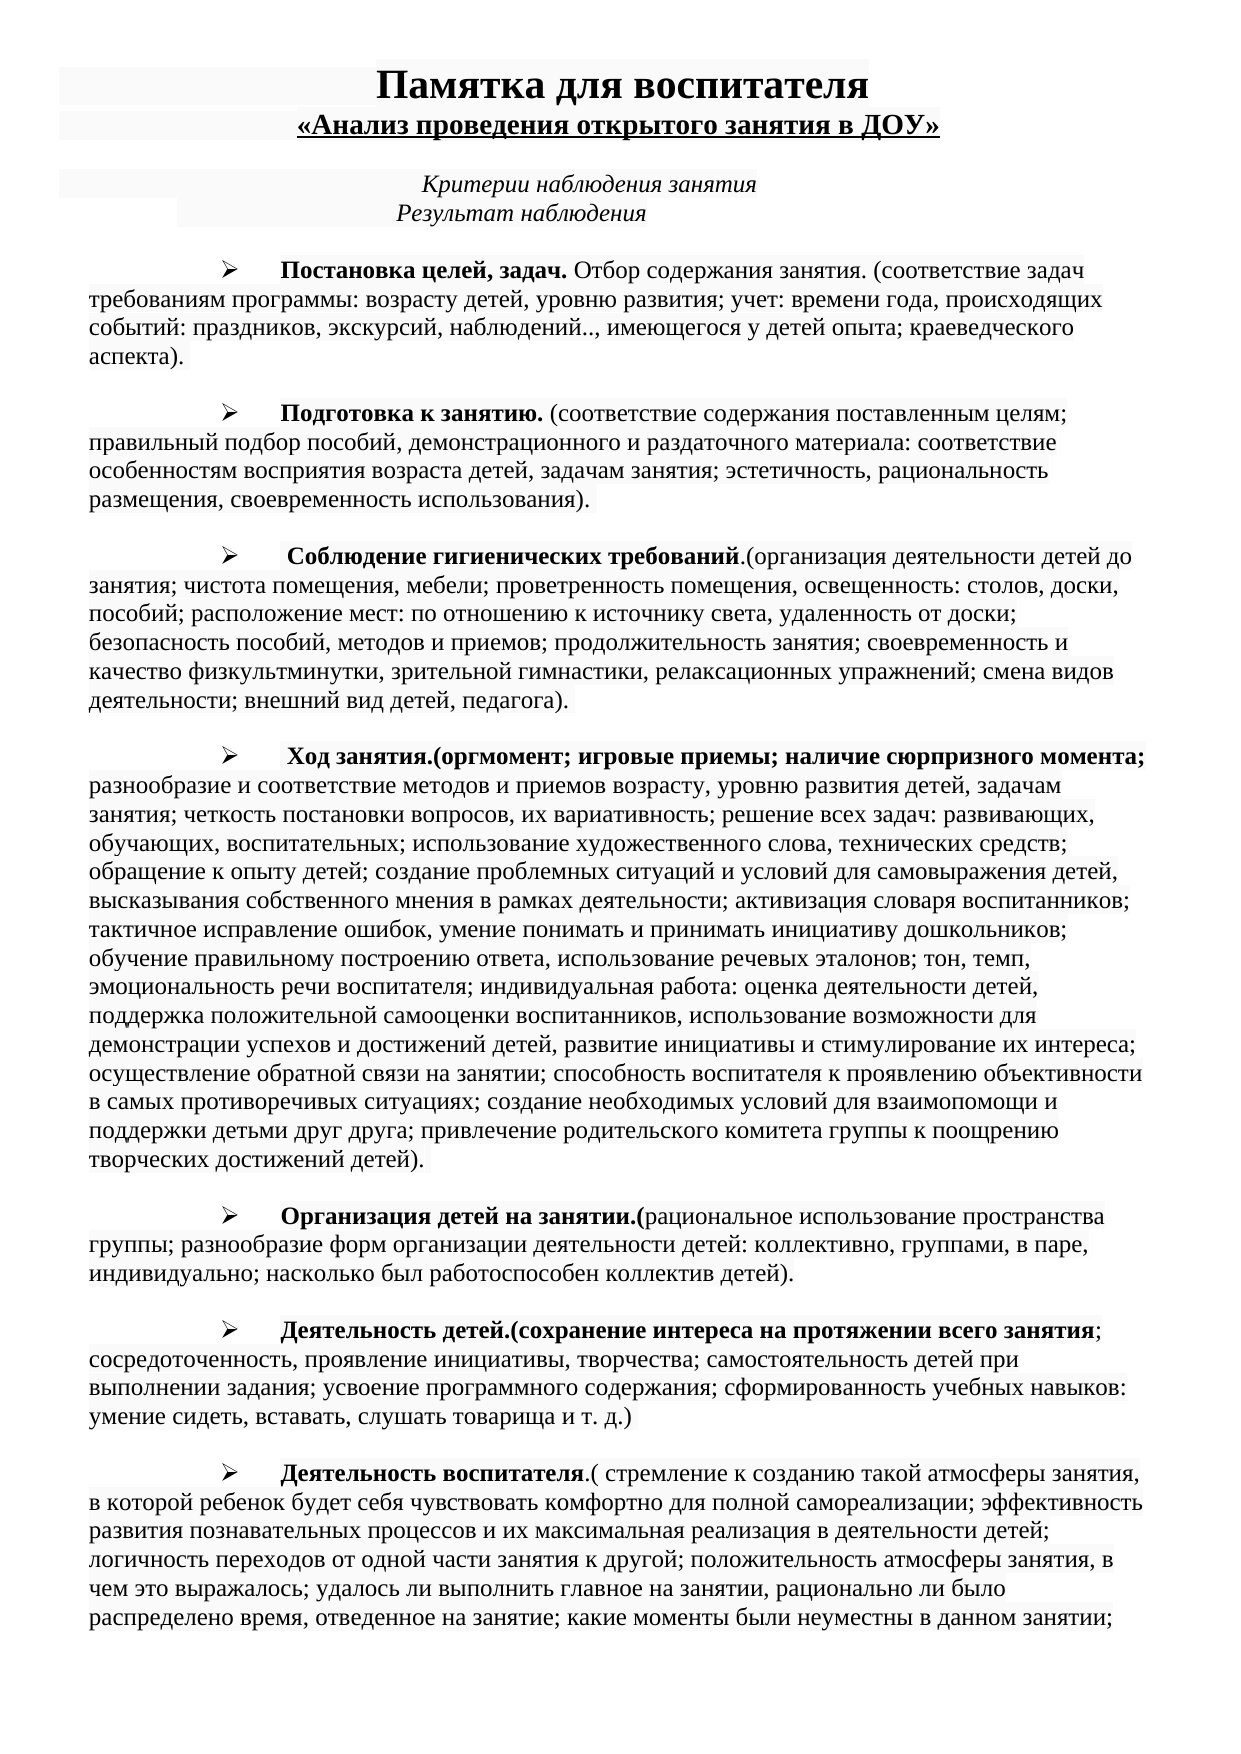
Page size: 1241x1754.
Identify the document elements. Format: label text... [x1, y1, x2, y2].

list Организация детей на занятии.(рациональное использование пространства группы; разнообразие форм организации деятельности детей: коллективно, группами, в паре, индивидуально; насколько был работоспособен коллектив детей). [89, 1201, 1152, 1315]
list Соблюдение гигиенических требований.(организация деятельности детей до занятия; чистота помещения, мебели; проветренность помещения, освещенность: столов, доски, пособий; расположение мест: по отношению к источнику света, удаленность от доски; безопасность пособий, методов и приемов; продолжительность занятия; своевременность и качество физкультминутки, зрительной гимнастики, релаксационных упражнений; смена видов деятельности; внешний вид детей, педагога). [89, 541, 1152, 741]
list Деятельность детей.(сохранение интереса на протяжении всего занятия; сосредоточенность, проявление инициативы, творчества; самостоятельность детей при выполнении задания; усвоение программного содержания; сформированность учебных навыков: умение сидеть, вставать, слушать товарища и т. д.) [89, 1315, 1152, 1458]
text Памятка для воспитателя «Анализ проведения открытого занятия в ДОУ» Критерии наблюдения занятия [59, 59, 1152, 198]
list Подготовка к занятию. (соответствие содержания поставленным целям; правильный подбор пособий, демонстрационного и раздаточного материала: соответствие особенностям восприятия возраста детей, задачам занятия; эстетичность, рациональность размещения, своевременность использования). [89, 398, 1152, 541]
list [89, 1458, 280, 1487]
list Ход занятия.(оргмомент; игровые приемы; наличие сюрпризного момента; разнообразие и соответствие методов и приемов возрасту, уровню развития детей, задачам занятия; четкость постановки вопросов, их вариативность; решение всех задач: развивающих, обучающих, воспитательных; использование художественного слова, технических средств; обращение к опыту детей; создание проблемных ситуаций и условий для самовыражения детей, высказывания собственного мнения в рамках деятельности; активизация словаря воспитанников; тактичное исправление ошибок, умение понимать и принимать инициативу дошкольников; обучение правильному построению ответа, использование речевых эталонов; тон, темп, эмоциональность речи воспитателя; индивидуальная работа: оценка деятельности детей, поддержка положительной самооценки воспитанников, использование возможности для демонстрации успехов и достижений детей, развитие инициативы и стимулирование их интереса; осуществление обратной связи на занятии; способность воспитателя к проявлению объективности в самых противоречивых ситуациях; создание необходимых условий для взаимопомощи и поддержки детьми друг друга; привлечение родительского комитета группы к поощрению творческих достижений детей). [89, 741, 1152, 1201]
text Результат наблюдения [177, 198, 1152, 255]
list Постановка целей, задач. Отбор содержания занятия. (соответствие задач требованиям программы: возрасту детей, уровню развития; учет: времени года, происходящих событий: праздников, экскурсий, наблюдений.., имеющегося у детей опыта; краеведческого аспекта). [89, 255, 1152, 398]
